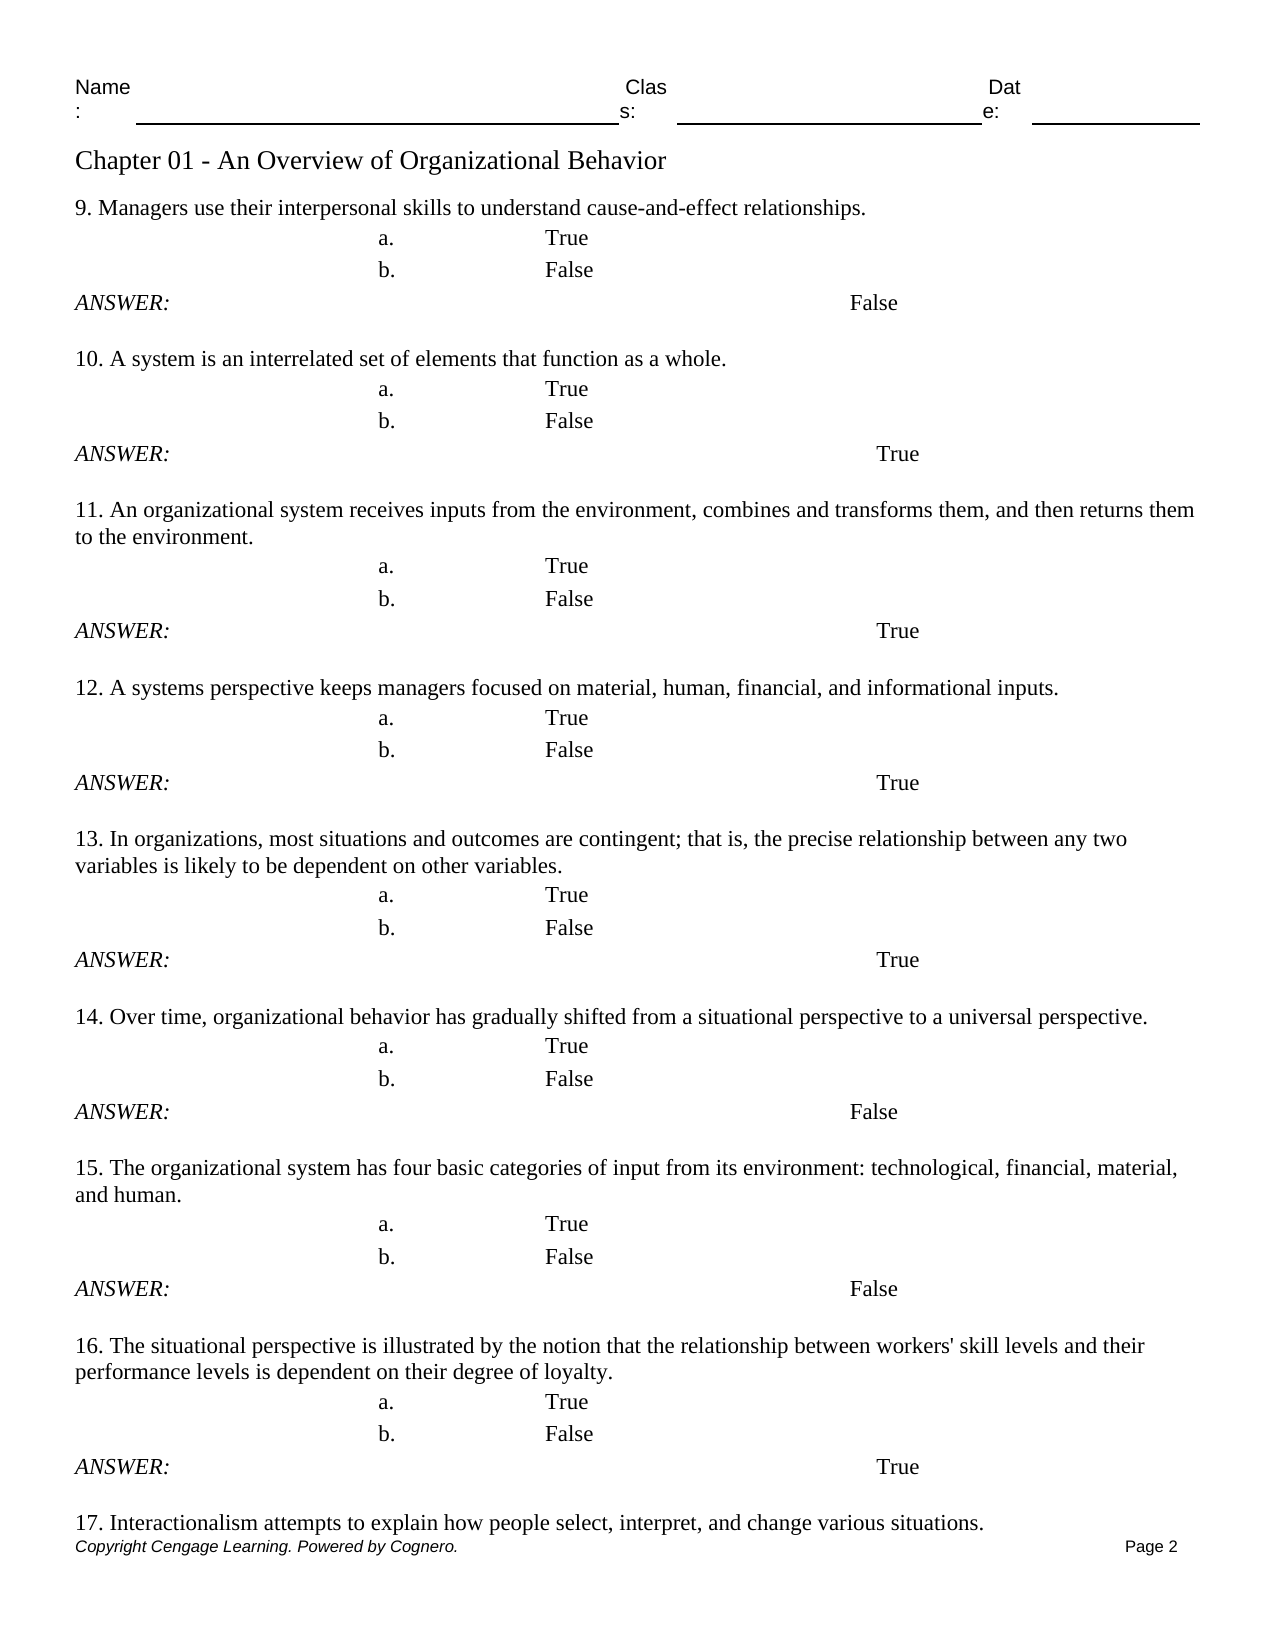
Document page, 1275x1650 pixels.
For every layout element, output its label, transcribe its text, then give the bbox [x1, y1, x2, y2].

table_header 12. A systems perspective keeps managers focused on material, human, financial, and informational inputs. [75, 674, 1200, 798]
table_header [75, 1510, 1200, 1536]
table_header 10. A system is an interrelated set of elements that function as a whole. [75, 345, 1200, 469]
table_header 14. Over time, organizational behavior has gradually shifted from a situational perspective to a universal perspective. [75, 1003, 1200, 1127]
table_header 15. The organizational system has four basic categories of input from its environment: technological, financial, material, and human. [75, 1154, 1200, 1305]
table_header 9. Managers use their interpersonal skills to understand cause-and-effect relationships. [75, 194, 1200, 318]
table_header 13. In organizations, most situations and outcomes are contingent; that is, the precise relationship between any two variables is likely to be dependent on other variables. [75, 825, 1200, 976]
table_header 16. The situational perspective is illustrated by the notion that the relationship between workers' skill levels and their performance levels is dependent on their degree of loyalty. [75, 1332, 1200, 1482]
table_header 11. An organizational system receives inputs from the environment, combines and transforms them, and then returns them to the environment. [75, 497, 1200, 647]
